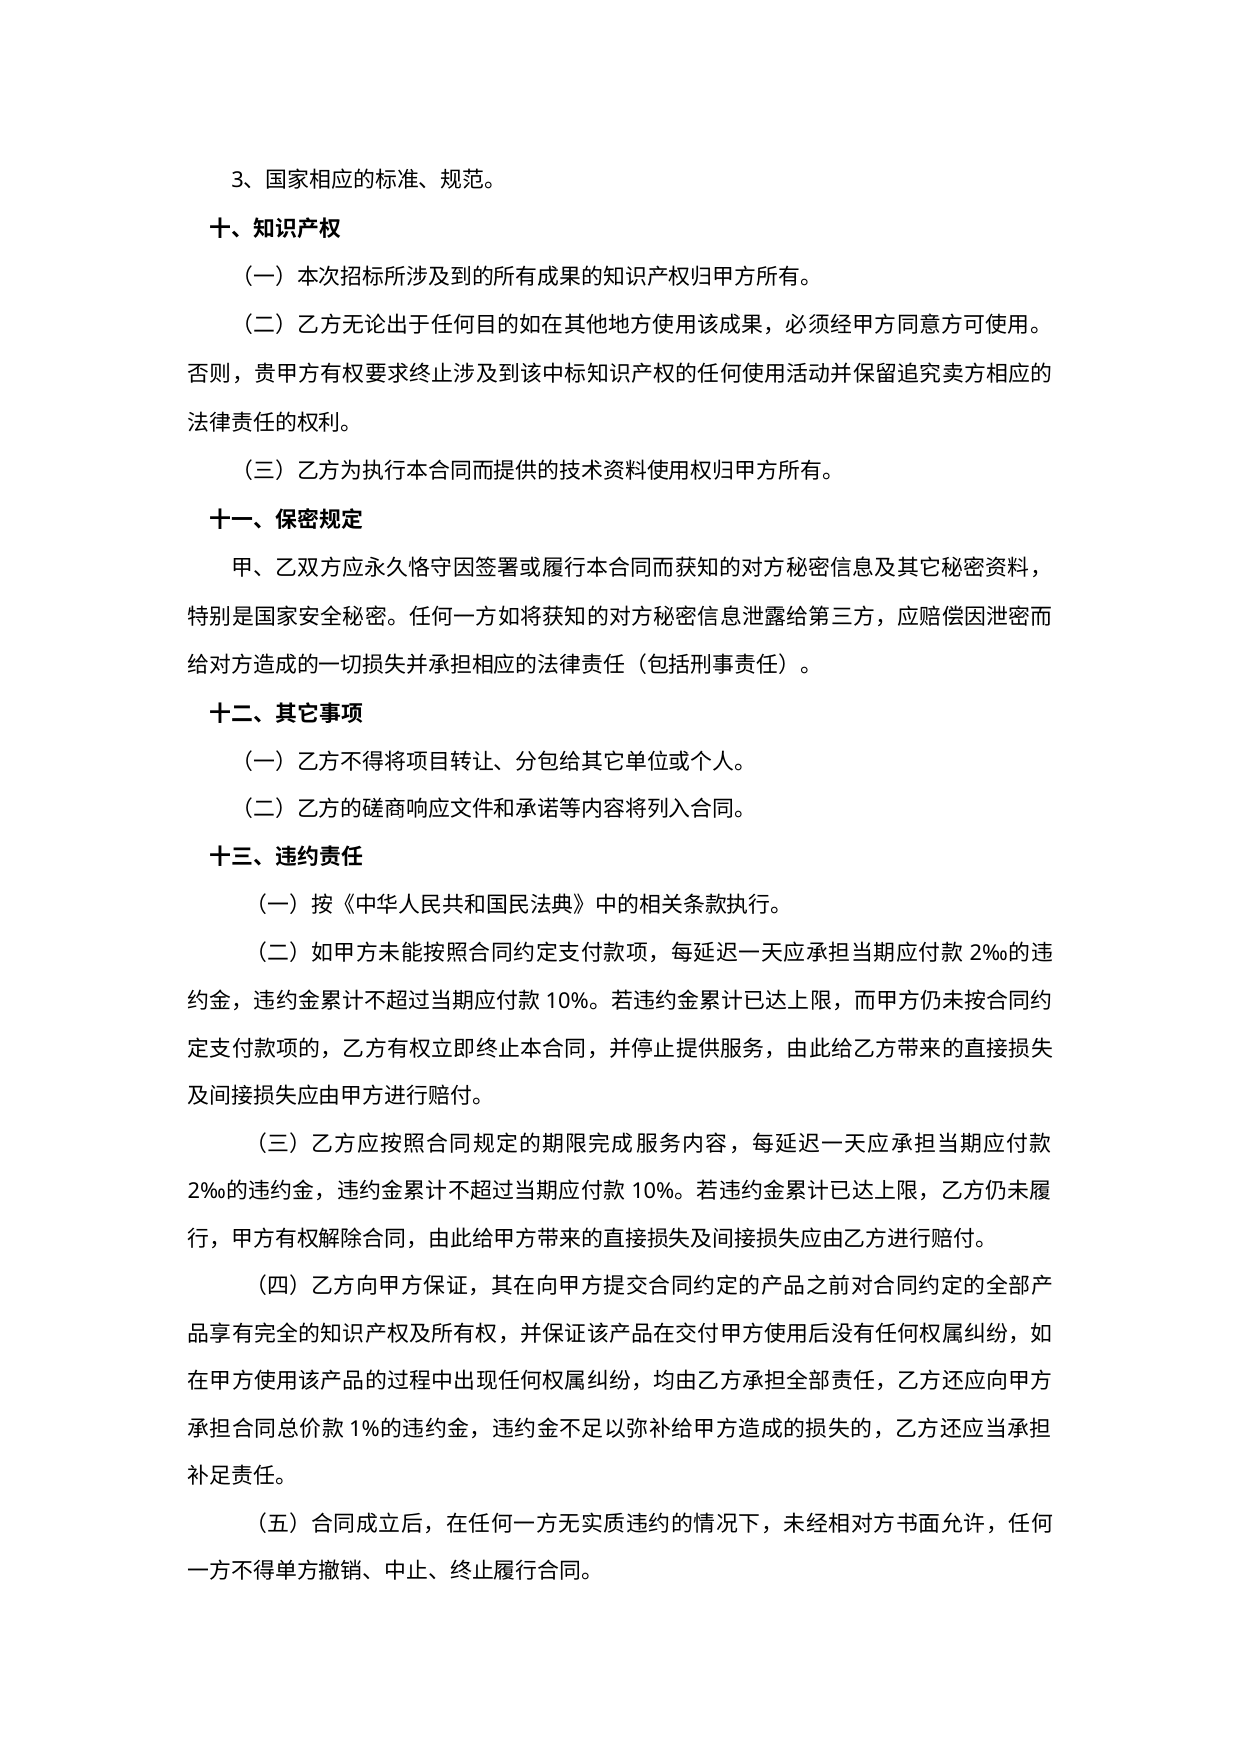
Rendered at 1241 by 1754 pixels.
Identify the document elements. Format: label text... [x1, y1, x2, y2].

text （二）乙方的磋商响应文件和承诺等内容将列入合同。 [187, 791, 1053, 823]
list 按《中华人民共和国民法典》中的相关条款执行。 [187, 887, 1053, 919]
list 如甲方未能按照合同约定支付款项，每延迟一天应承担当期应付款2‰的违约金，违约金累计不超过当期应付款10%。若违约金累计已达上限，而甲方仍未按合同约定支付款项的，乙方有权立即终止本合同，并停止提供服务，由此给乙方带来的直接损失及间接损失应由甲方进行赔付。 [187, 935, 1053, 1110]
text （二）乙方无论出于任何目的如在其他地方使用该成果，必须经甲方同意方可使用。否则，贵甲方有权要求终止涉及到该中标知识产权的任何使用活动并保留追究卖方相应的法律责任的权利。 [187, 307, 1053, 437]
text 十一、保密规定 [187, 501, 1053, 534]
text （一）本次招标所涉及到的所有成果的知识产权归甲方所有。 [187, 259, 1053, 291]
text 3、国家相应的标准、规范。 [187, 162, 1053, 194]
text 甲、乙双方应永久恪守因签署或履行本合同而获知的对方秘密信息及其它秘密资料，特别是国家安全秘密。任何一方如将获知的对方秘密信息泄露给第三方，应赔偿因泄密而给对方造成的一切损失并承担相应的法律责任（包括刑事责任）。 [187, 549, 1053, 679]
text 十三、违约责任 [187, 839, 1053, 871]
text （三）乙方为执行本合同而提供的技术资料使用权归甲方所有。 [187, 453, 1053, 485]
text 十二、其它事项 [187, 695, 1053, 728]
text （一）乙方不得将项目转让、分包给其它单位或个人。 [187, 744, 1053, 775]
list 乙方向甲方保证，其在向甲方提交合同约定的产品之前对合同约定的全部产品享有完全的知识产权及所有权，并保证该产品在交付甲方使用后没有任何权属纠纷，如在甲方使用该产品的过程中出现任何权属纠纷，均由乙方承担全部责任，乙方还应向甲方承担合同总价款1%的违约金，违约金不足以弥补给甲方造成的损失的，乙方还应当承担补足责任。 [187, 1268, 1053, 1490]
text 十、知识产权 [187, 210, 1053, 243]
list 合同成立后，在任何一方无实质违约的情况下，未经相对方书面允许，任何一方不得单方撤销、中止、终止履行合同。 [187, 1506, 1053, 1585]
list 乙方应按照合同规定的期限完成服务内容，每延迟一天应承担当期应付款2‰的违约金，违约金累计不超过当期应付款10%。若违约金累计已达上限，乙方仍未履行，甲方有权解除合同，由此给甲方带来的直接损失及间接损失应由乙方进行赔付。 [187, 1126, 1053, 1252]
